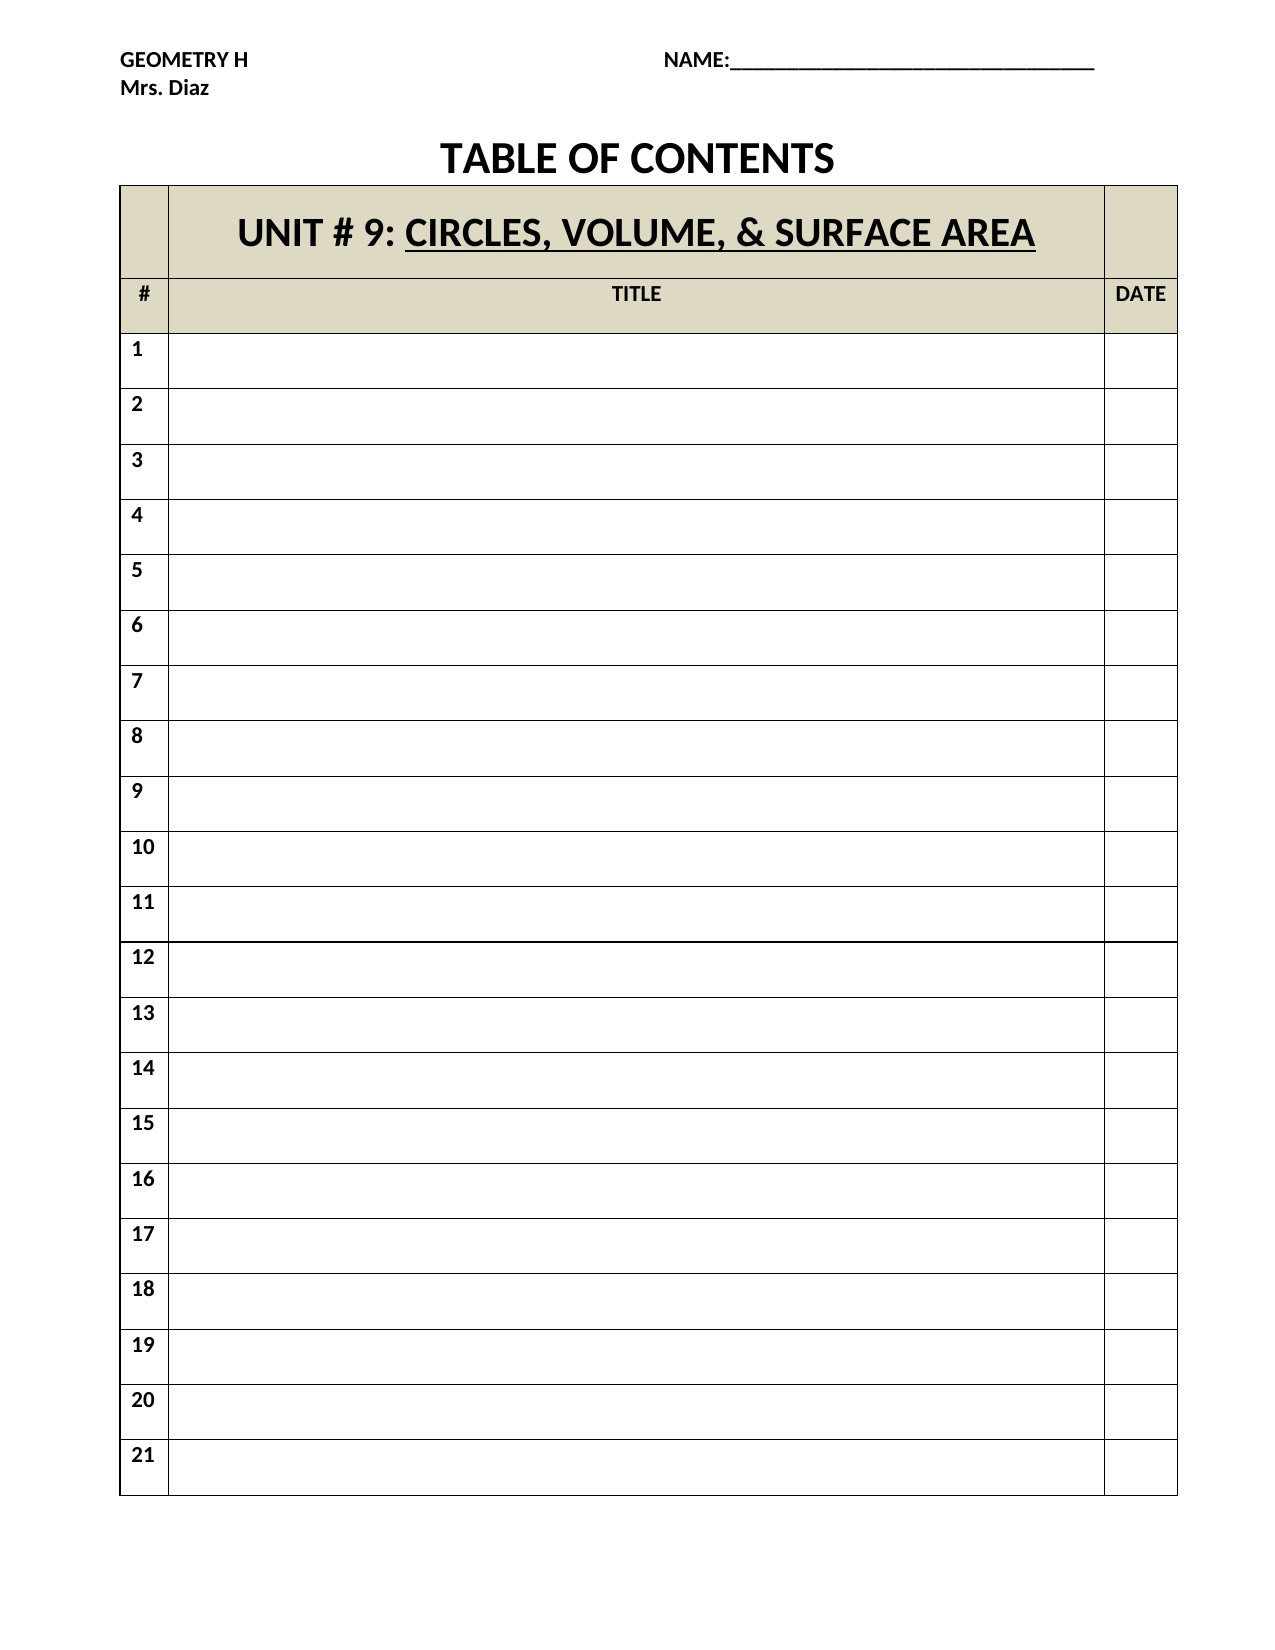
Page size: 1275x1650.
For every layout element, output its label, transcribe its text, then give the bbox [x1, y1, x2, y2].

table_cell [1105, 500, 1177, 554]
table_cell [169, 998, 1104, 1052]
table_cell 21 [121, 1440, 168, 1494]
table_cell [1105, 943, 1177, 997]
table_cell [169, 666, 1104, 720]
table_cell 10 [121, 832, 168, 886]
table_cell [169, 832, 1104, 886]
table_cell [1105, 1274, 1177, 1329]
table_cell [169, 943, 1104, 997]
table_cell [1105, 1385, 1177, 1439]
table_cell [169, 611, 1104, 665]
table_cell [169, 389, 1104, 444]
table_cell [1105, 1219, 1177, 1273]
table_cell 20 [121, 1385, 168, 1439]
table_cell [169, 334, 1104, 388]
table_cell [1105, 555, 1177, 609]
table_cell [1105, 1164, 1177, 1218]
table_cell # [121, 279, 168, 333]
table_cell [169, 500, 1104, 554]
table_cell [1105, 1330, 1177, 1384]
table_cell 11 [121, 887, 168, 941]
table_header [1105, 186, 1177, 278]
table_cell TITLE [169, 279, 1104, 333]
text TABLE OF CONTENTS [120, 129, 1155, 185]
table_cell [169, 1274, 1104, 1329]
table_cell 16 [121, 1164, 168, 1218]
table_cell 6 [121, 611, 168, 665]
table_cell 2 [121, 389, 168, 444]
table_cell 9 [121, 777, 168, 831]
table_cell 18 [121, 1274, 168, 1329]
table_cell [169, 721, 1104, 776]
table_cell [1105, 721, 1177, 776]
table_cell 1 [121, 334, 168, 388]
table_cell DATE [1105, 279, 1177, 333]
table_cell [169, 1440, 1104, 1494]
table_cell 15 [121, 1109, 168, 1163]
table_cell [1105, 445, 1177, 499]
table_cell 19 [121, 1330, 168, 1384]
table_cell [1105, 832, 1177, 886]
table_cell [169, 445, 1104, 499]
table_cell [1105, 389, 1177, 444]
table_cell [1105, 777, 1177, 831]
table_cell [169, 1385, 1104, 1439]
table_cell [169, 1164, 1104, 1218]
table_cell [1105, 1053, 1177, 1107]
table_cell 12 [121, 943, 168, 997]
table_header UNIT # 9: CIRCLES, VOLUME, & SURFACE AREA [169, 186, 1104, 278]
table_cell 8 [121, 721, 168, 776]
table_cell [1105, 1109, 1177, 1163]
table_cell [169, 1219, 1104, 1273]
table_cell [1105, 998, 1177, 1052]
table_cell [1105, 611, 1177, 665]
table_cell [169, 777, 1104, 831]
table_cell 5 [121, 555, 168, 609]
table_cell [1105, 666, 1177, 720]
table_cell 7 [121, 666, 168, 720]
table_cell 4 [121, 500, 168, 554]
table_cell [169, 887, 1104, 941]
table_cell 3 [121, 445, 168, 499]
table_cell [1105, 1440, 1177, 1494]
table_cell [169, 1330, 1104, 1384]
table_cell 17 [121, 1219, 168, 1273]
table_cell [169, 555, 1104, 609]
table_cell 13 [121, 998, 168, 1052]
table_cell [1105, 887, 1177, 941]
table_cell [1105, 334, 1177, 388]
table_cell 14 [121, 1053, 168, 1107]
table_cell [169, 1053, 1104, 1107]
table_cell [169, 1109, 1104, 1163]
table_header [121, 186, 168, 278]
